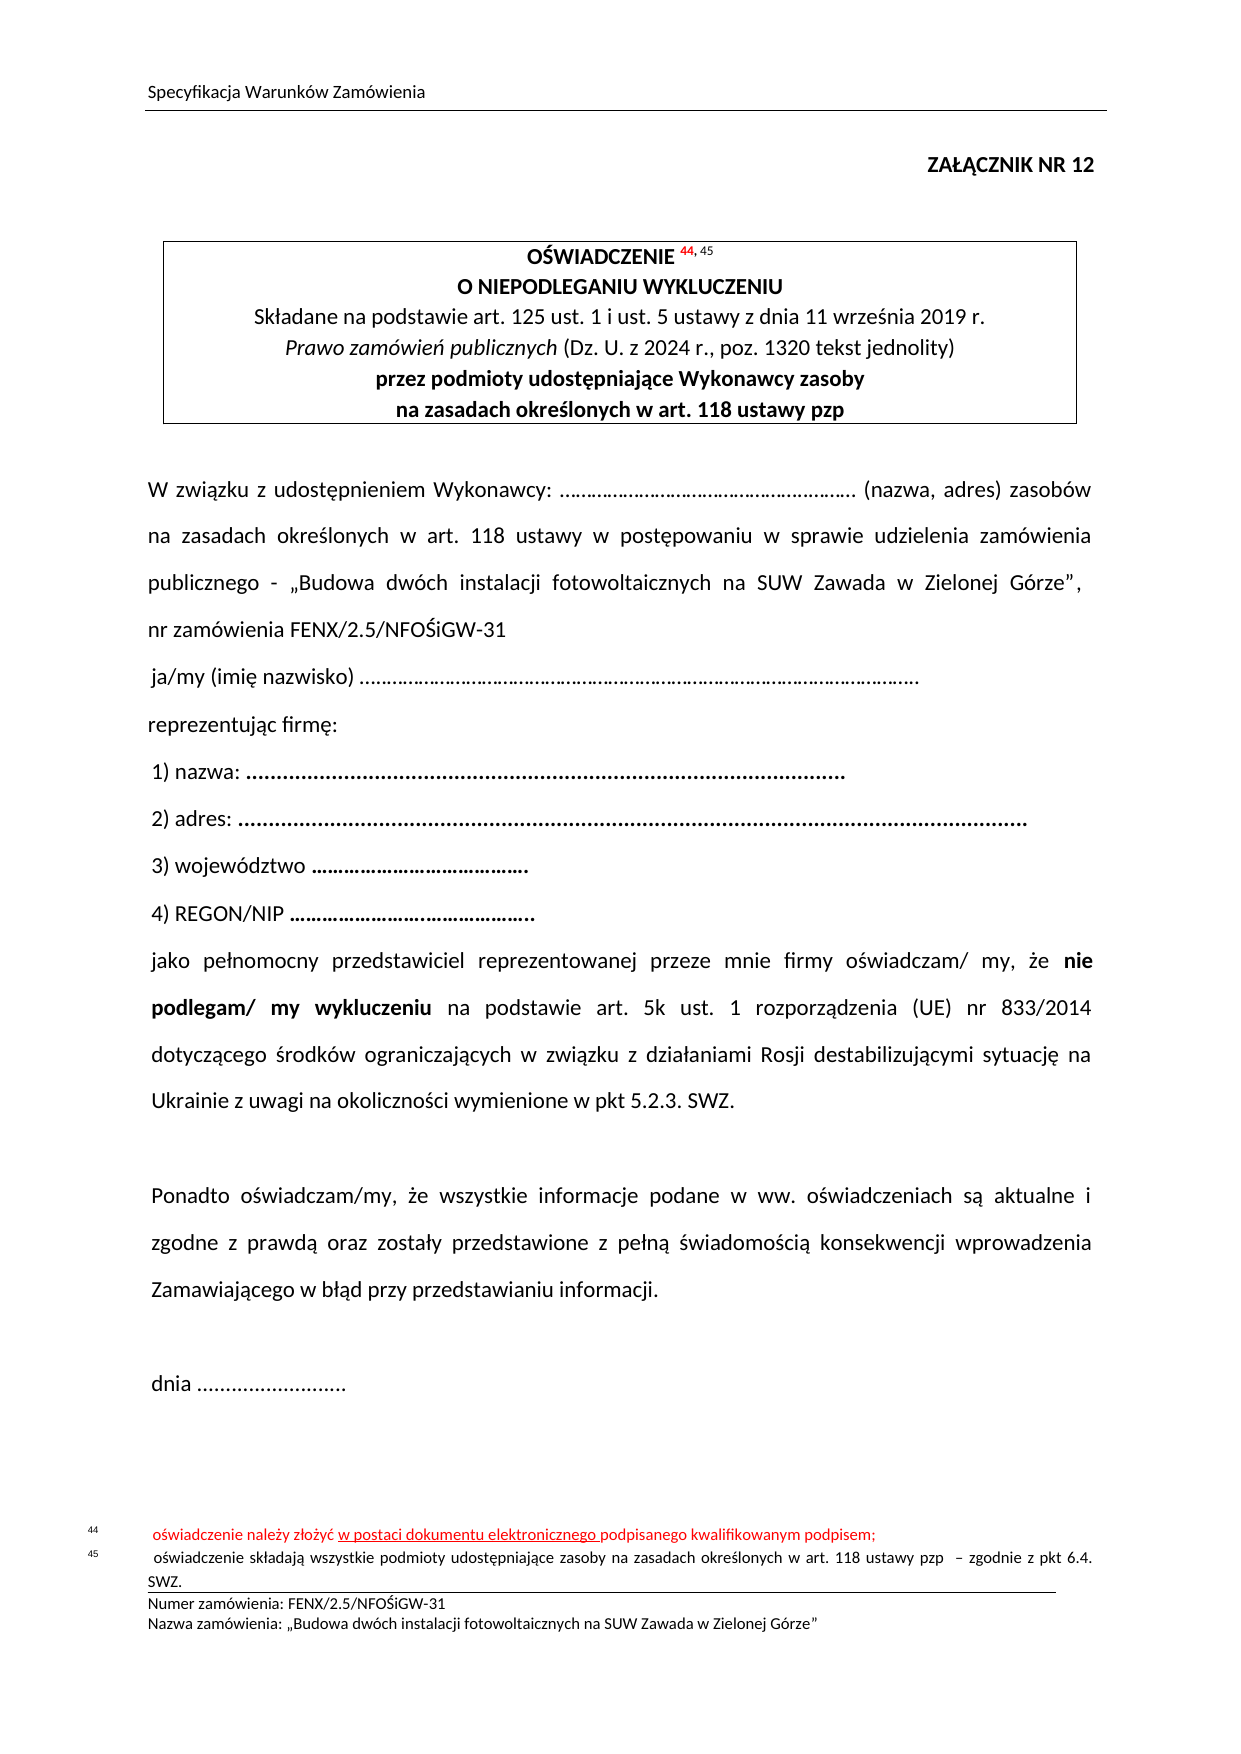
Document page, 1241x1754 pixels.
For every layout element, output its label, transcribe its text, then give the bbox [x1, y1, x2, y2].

text 3) województwo …………………………………. [151, 852, 1093, 880]
text ZAŁĄCZNIK NR 12 [148, 150, 1094, 178]
text dnia .......................... [151, 1369, 1093, 1397]
text 2) adres: ................................................................................................................................. [151, 804, 1093, 832]
text jako pełnomocny przedstawiciel reprezentowanej przeze mnie firmy oświadczam/ my, że nie podlegam/ my wykluczeniu na podstawie art. 5k ust. 1 rozporządzenia (UE) nr 833/2014 dotyczącego środków ograniczających w związku z działaniami Rosji destabilizującymi sytuację na Ukrainie z uwagi na okoliczności wymienione w pkt 5.2.3. SWZ. [151, 946, 1093, 1114]
text ja/my (imię nazwisko) …..……………………………………………………………………………………….. [151, 662, 1093, 691]
text OŚWIADCZENIE , [164, 242, 1076, 270]
text Prawo zamówień publicznych (Dz. U. z 2024 r., poz. 1320 tekst jednolity) [164, 332, 1076, 361]
text O NIEPODLEGANIU WYKLUCZENIU [164, 271, 1076, 300]
text przez podmioty udostępniające Wykonawcy zasoby [164, 363, 1076, 392]
text 4) REGON/NIP …………………….……………….. [151, 899, 1093, 927]
text 1) nazwa: .................................................................................................. [151, 757, 1093, 785]
text na zasadach określonych w art. 118 ustawy pzp [164, 394, 1076, 423]
text reprezentując firmę: [148, 710, 1093, 738]
text Składane na podstawie art. 125 ust. 1 i ust. 5 ustawy z dnia 11 września 2019 r. [164, 301, 1076, 330]
text Ponadto oświadczam/my, że wszystkie informacje podane w ww. oświadczeniach są aktualne i zgodne z prawdą oraz zostały przedstawione z pełną świadomością konsekwencji wprowadzenia Zamawiającego w błąd przy przedstawianiu informacji. [151, 1181, 1093, 1303]
text W związku z udostępnieniem Wykonawcy: ………………………………………..……… (nazwa, adres) zasobów na zasadach określonych w art. 118 ustawy w postępowaniu w sprawie udzielenia zamówienia publicznego - „Budowa dwóch instalacji fotowoltaicznych na SUW Zawada w Zielonej Górze”, nr zamówienia FENX/2.5/NFOŚiGW-31 [148, 475, 1093, 643]
